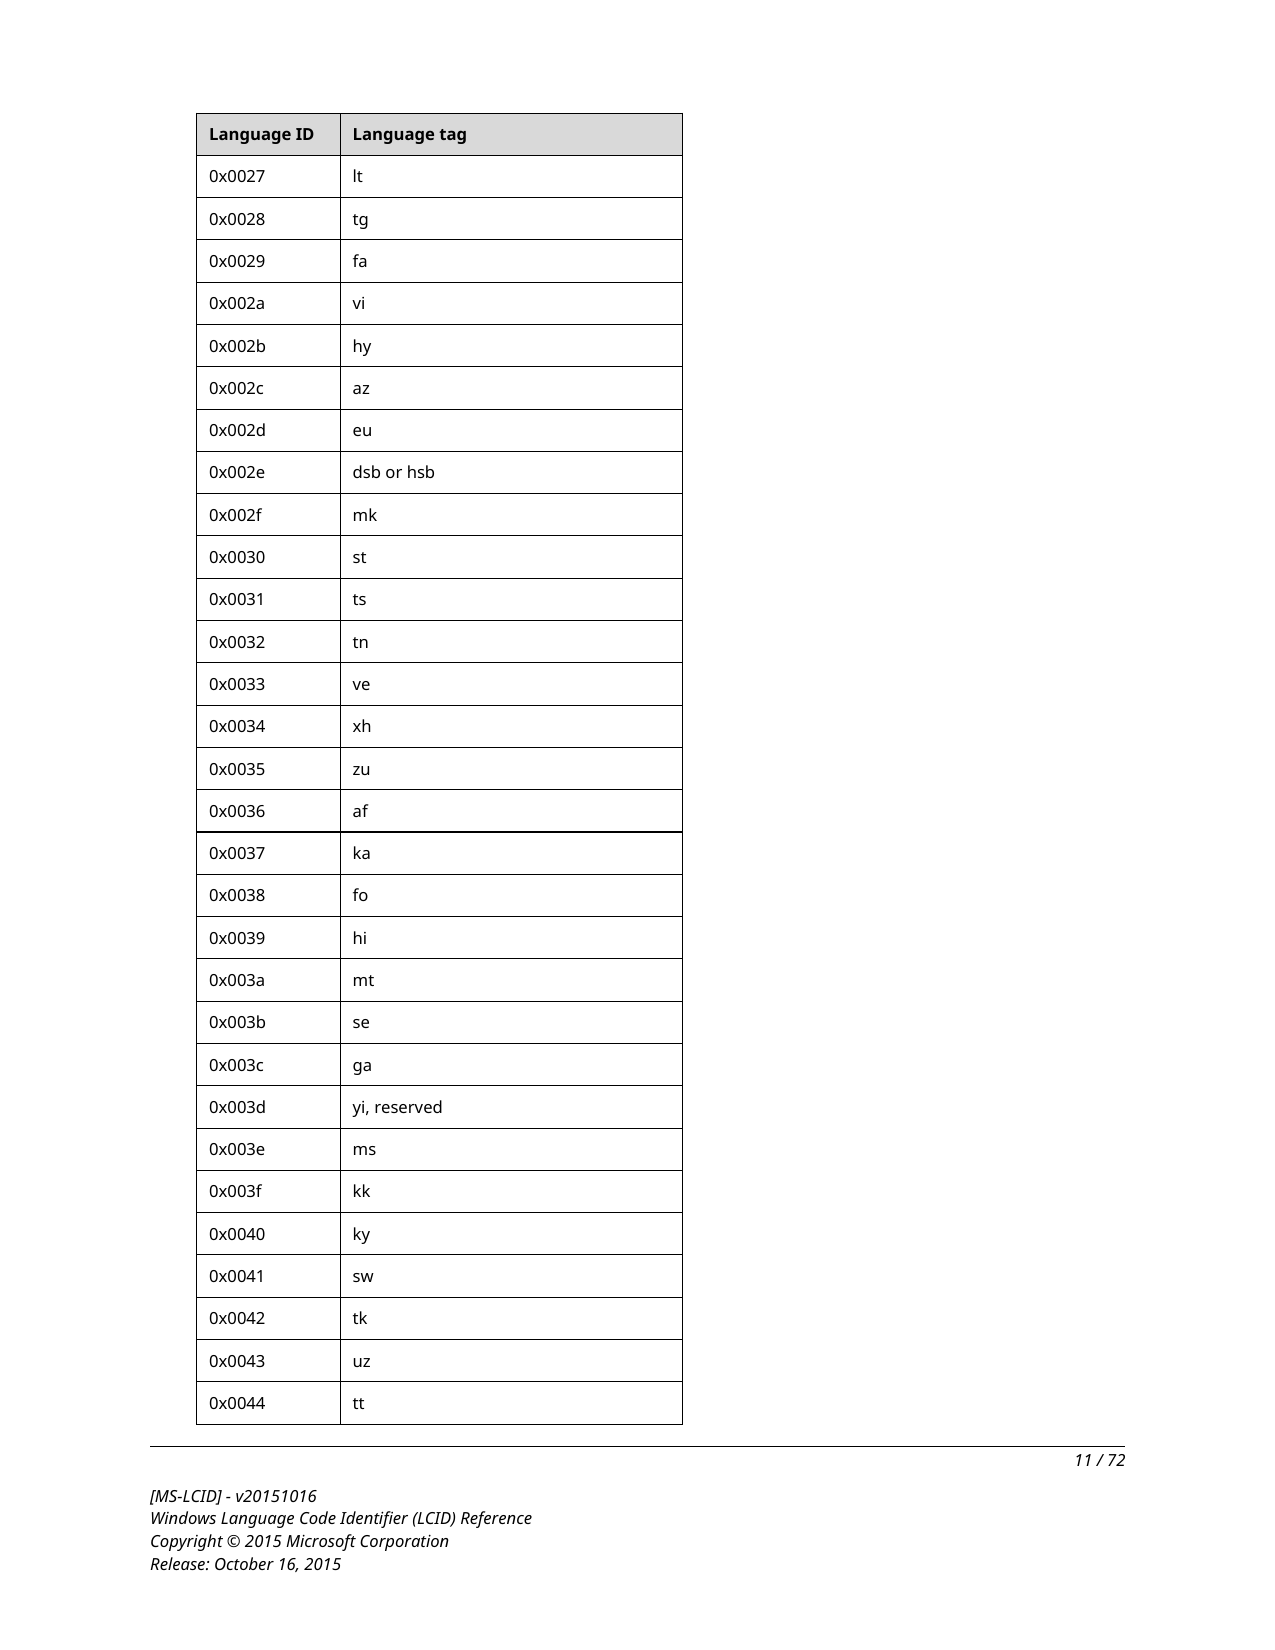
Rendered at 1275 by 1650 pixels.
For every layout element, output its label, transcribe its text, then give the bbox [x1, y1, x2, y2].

table_cell 0x0033 [197, 663, 340, 704]
table_cell 0x002c [197, 367, 340, 408]
table_cell zu [341, 748, 682, 789]
table_cell se [341, 1002, 682, 1043]
table_cell az [341, 367, 682, 408]
table_cell kk [341, 1171, 682, 1212]
table_cell ky [341, 1213, 682, 1254]
table_cell tn [341, 621, 682, 662]
table_cell 0x003f [197, 1171, 340, 1212]
table_cell 0x003a [197, 959, 340, 1001]
table_cell xh [341, 706, 682, 747]
table_cell 0x0035 [197, 748, 340, 789]
table_cell 0x002a [197, 283, 340, 324]
table_cell 0x0032 [197, 621, 340, 662]
table_cell 0x003e [197, 1129, 340, 1170]
table_cell hy [341, 325, 682, 366]
table_cell lt [341, 156, 682, 197]
table_cell uz [341, 1340, 682, 1381]
table_cell 0x0036 [197, 790, 340, 831]
table_cell tk [341, 1298, 682, 1339]
table_cell af [341, 790, 682, 831]
table_cell 0x002d [197, 410, 340, 451]
table_cell 0x0027 [197, 156, 340, 197]
table_cell ve [341, 663, 682, 704]
table_header Language tag [341, 114, 682, 155]
table_cell sw [341, 1255, 682, 1297]
table_cell 0x003b [197, 1002, 340, 1043]
table_cell mt [341, 959, 682, 1001]
table_cell 0x0030 [197, 536, 340, 578]
table_cell 0x0043 [197, 1340, 340, 1381]
table_cell vi [341, 283, 682, 324]
table_cell 0x003c [197, 1044, 340, 1085]
table_cell 0x0037 [197, 833, 340, 874]
table_cell dsb or hsb [341, 452, 682, 493]
table_cell eu [341, 410, 682, 451]
table_cell ts [341, 579, 682, 620]
table_cell 0x0031 [197, 579, 340, 620]
table_cell 0x0040 [197, 1213, 340, 1254]
table_cell ms [341, 1129, 682, 1170]
table_cell fa [341, 240, 682, 282]
table_cell hi [341, 917, 682, 958]
table_cell 0x0038 [197, 875, 340, 916]
table_cell 0x0042 [197, 1298, 340, 1339]
table_cell mk [341, 494, 682, 535]
table_header Language ID [197, 114, 340, 155]
table_cell 0x0044 [197, 1382, 340, 1423]
table_cell tg [341, 198, 682, 239]
table_cell st [341, 536, 682, 578]
table_cell 0x0034 [197, 706, 340, 747]
table_cell 0x002e [197, 452, 340, 493]
table_cell 0x0029 [197, 240, 340, 282]
table_cell ga [341, 1044, 682, 1085]
table_cell tt [341, 1382, 682, 1423]
table_cell 0x0039 [197, 917, 340, 958]
table_cell 0x0041 [197, 1255, 340, 1297]
table_cell 0x002b [197, 325, 340, 366]
table_cell 0x0028 [197, 198, 340, 239]
table_cell yi, reserved [341, 1086, 682, 1127]
table_cell ka [341, 833, 682, 874]
table_cell 0x002f [197, 494, 340, 535]
table_cell fo [341, 875, 682, 916]
table_cell 0x003d [197, 1086, 340, 1127]
